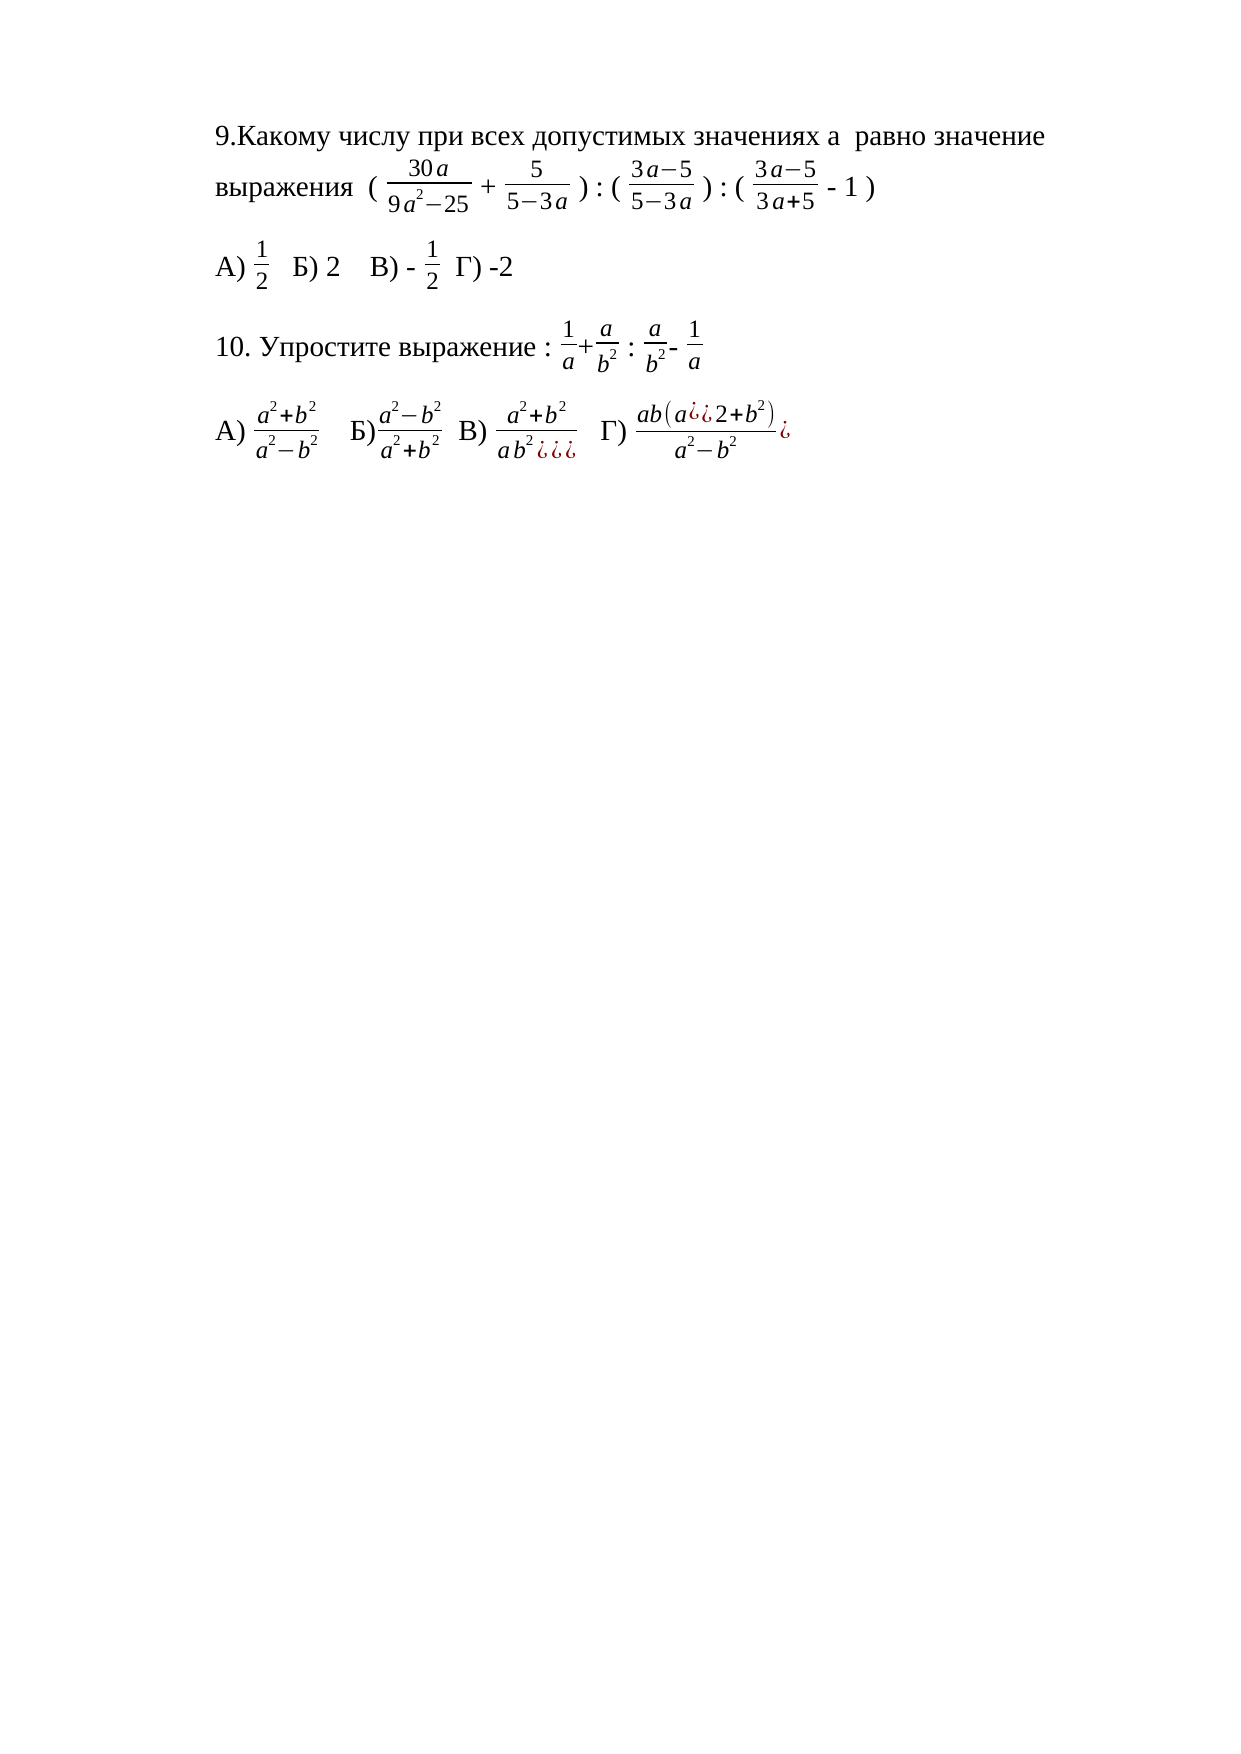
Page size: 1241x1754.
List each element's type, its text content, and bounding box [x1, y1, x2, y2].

text А) Б) 2 В) - Г) -2 [215, 236, 1152, 295]
text 9.Какому числу при всех допустимых значениях а равно значение выражения ( + ) : ( ) : ( - 1 ) [215, 118, 1152, 217]
text А) Б) В) Г) [215, 396, 1152, 464]
text 10. Упростите выражение : + : - [215, 314, 1152, 377]
